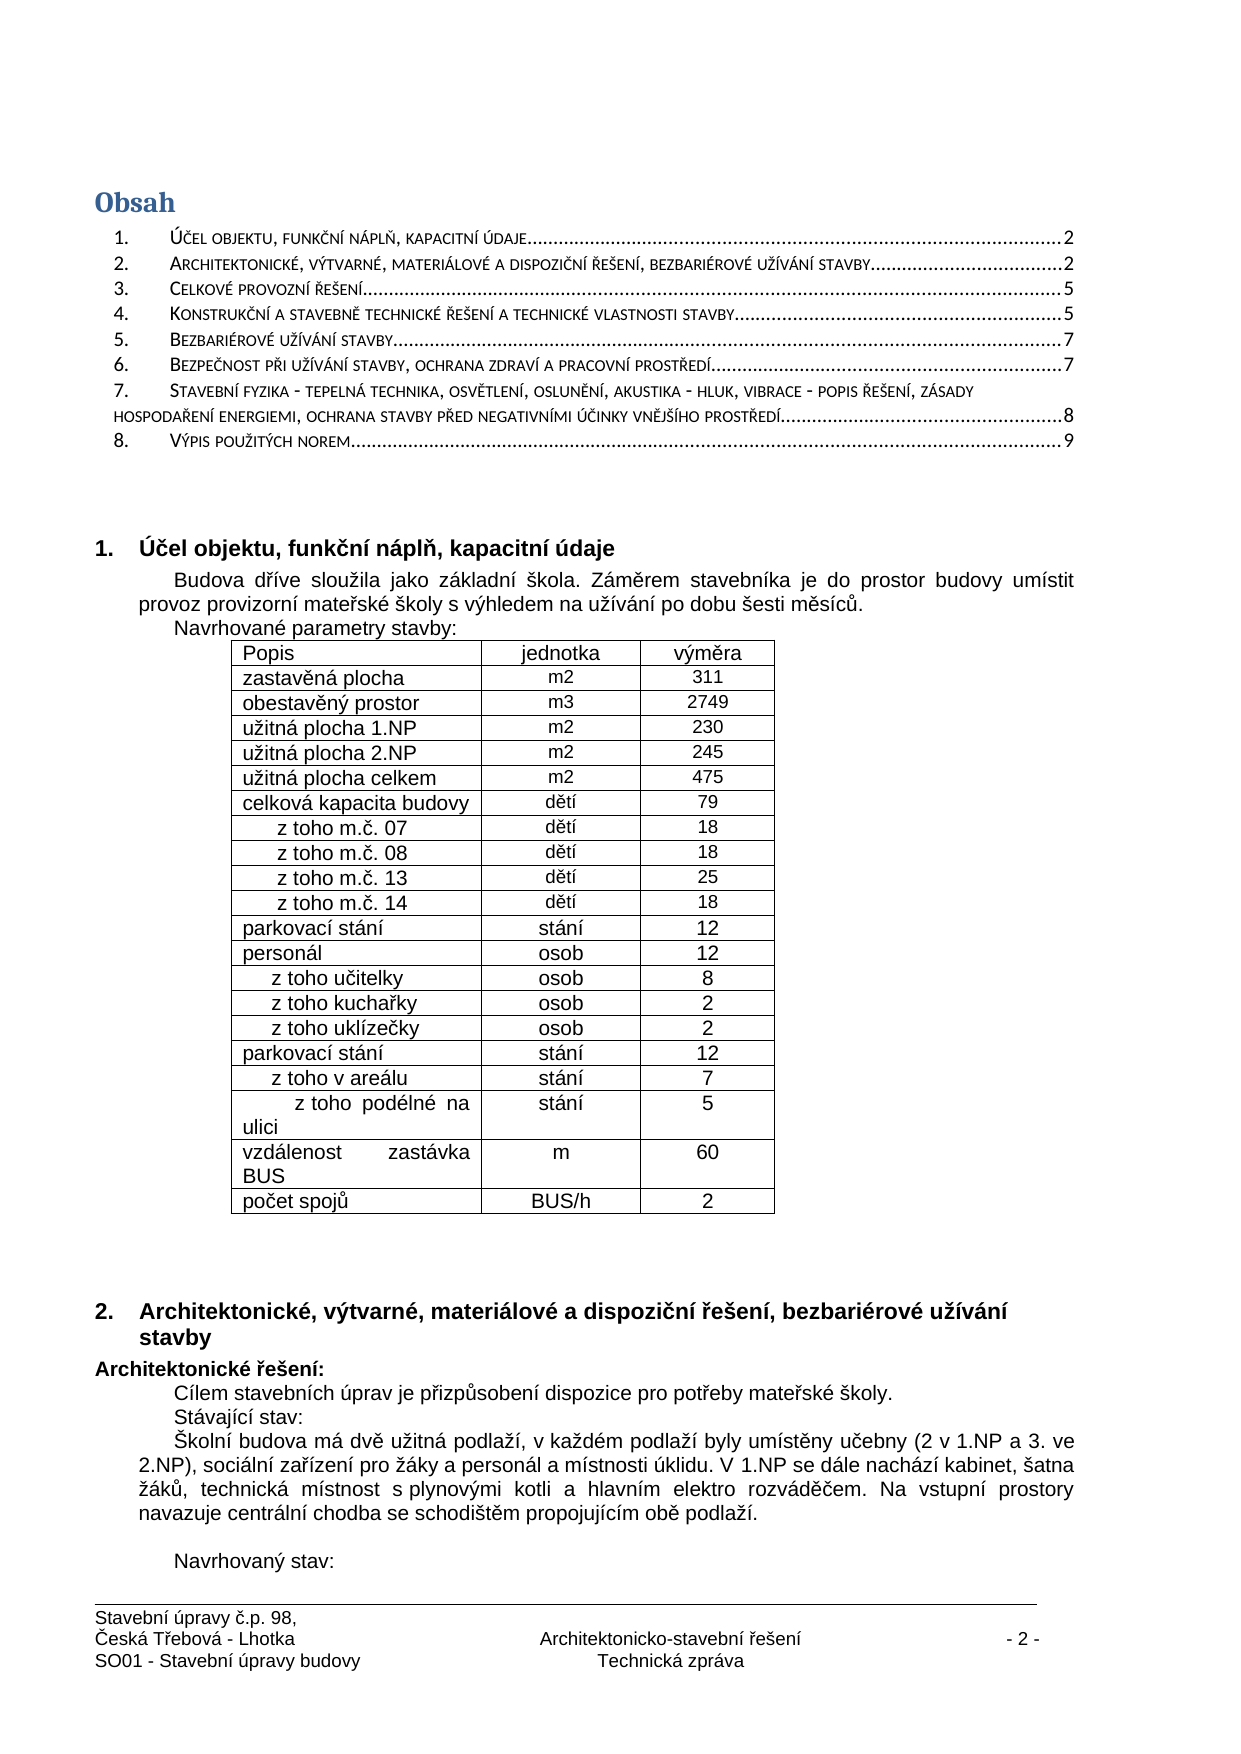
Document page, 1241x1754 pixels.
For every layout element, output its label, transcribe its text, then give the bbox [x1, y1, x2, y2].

table_cell m [482, 1140, 640, 1187]
table_cell 2 [641, 1189, 774, 1212]
table_cell 79 [641, 791, 774, 814]
text Stávající stav: [138, 1405, 1075, 1429]
table_cell z toho m.č. 14 [232, 891, 481, 914]
table_cell parkovací stání [232, 1041, 481, 1064]
text Architektonické řešení: [94, 1357, 1075, 1381]
table_cell 2749 [641, 691, 774, 714]
table_cell m2 [482, 716, 640, 739]
table_cell z toho učitelky [232, 966, 481, 989]
table_cell m3 [482, 691, 640, 714]
subtitle Účel objektu, funkční náplň, kapacitní údaje [94, 535, 1075, 561]
table_cell z toho podélné na ulici [232, 1091, 481, 1138]
table_cell z toho m.č. 13 [232, 866, 481, 889]
table_cell 311 [641, 666, 774, 689]
table_cell stání [482, 1091, 640, 1138]
text Navrhované parametry stavby: [138, 616, 1075, 639]
table_header jednotka [482, 641, 640, 664]
table_cell 18 [641, 816, 774, 839]
table_cell stání [482, 916, 640, 939]
table_cell vzdálenost zastávka BUS [232, 1140, 481, 1187]
table_cell 25 [641, 866, 774, 889]
text Cílem stavebních úprav je přizpůsobení dispozice pro potřeby mateřské školy. [138, 1381, 1075, 1405]
table_cell stání [482, 1066, 640, 1089]
table_header Popis [232, 641, 481, 664]
table_cell dětí [482, 891, 640, 914]
table_cell z toho m.č. 08 [232, 841, 481, 864]
table_cell dětí [482, 816, 640, 839]
table_cell parkovací stání [232, 916, 481, 939]
table_cell dětí [482, 841, 640, 864]
table_cell 245 [641, 741, 774, 764]
table_cell m2 [482, 741, 640, 764]
table_cell užitná plocha celkem [232, 766, 481, 789]
table_cell z toho uklízečky [232, 1016, 481, 1039]
table_cell celková kapacita budovy [232, 791, 481, 814]
subtitle Architektonické, výtvarné, materiálové a dispoziční řešení, bezbariérové užívání stavby [94, 1298, 1075, 1351]
table_cell 230 [641, 716, 774, 739]
table_cell osob [482, 991, 640, 1014]
table_cell 18 [641, 841, 774, 864]
table_cell personál [232, 941, 481, 964]
table_cell z toho kuchařky [232, 991, 481, 1014]
table_cell dětí [482, 866, 640, 889]
text Školní budova má dvě užitná podlaží, v každém podlaží byly umístěny učebny (2 v 1.NP a 3. ve 2.NP), sociální zařízení pro žáky a personál a místnosti úklidu. V 1.NP se dále nachází kabinet, šatna žáků, technická místnost s plynovými kotli a hlavním elektro rozváděčem. Na vstupní prostory navazuje centrální chodba se schodištěm propojujícím obě podlaží. [138, 1429, 1075, 1524]
table_cell stání [482, 1041, 640, 1064]
table_cell 5 [641, 1091, 774, 1138]
table_cell m2 [482, 666, 640, 689]
table_header výměra [641, 641, 774, 664]
table_cell 12 [641, 941, 774, 964]
text Budova dříve sloužila jako základní škola. Záměrem stavebníka je do prostor budovy umístit provoz provizorní mateřské školy s výhledem na užívání po dobu šesti měsíců. [138, 568, 1075, 616]
table_cell z toho v areálu [232, 1066, 481, 1089]
table_cell 12 [641, 916, 774, 939]
table_cell 18 [641, 891, 774, 914]
table_cell obestavěný prostor [232, 691, 481, 714]
table_cell 12 [641, 1041, 774, 1064]
table_cell užitná plocha 1.NP [232, 716, 481, 739]
table_cell osob [482, 941, 640, 964]
table_cell užitná plocha 2.NP [232, 741, 481, 764]
text Navrhovaný stav: [138, 1548, 1075, 1572]
table_cell 8 [641, 966, 774, 989]
table_cell 60 [641, 1140, 774, 1187]
table_cell BUS/h [482, 1189, 640, 1212]
table_cell 2 [641, 991, 774, 1014]
table_cell počet spojů [232, 1189, 481, 1212]
table_cell osob [482, 1016, 640, 1039]
table_cell 7 [641, 1066, 774, 1089]
table_cell 475 [641, 766, 774, 789]
table_cell zastavěná plocha [232, 666, 481, 689]
table_cell dětí [482, 791, 640, 814]
table_cell z toho m.č. 07 [232, 816, 481, 839]
table_cell m2 [482, 766, 640, 789]
table_cell 2 [641, 1016, 774, 1039]
table_cell osob [482, 966, 640, 989]
